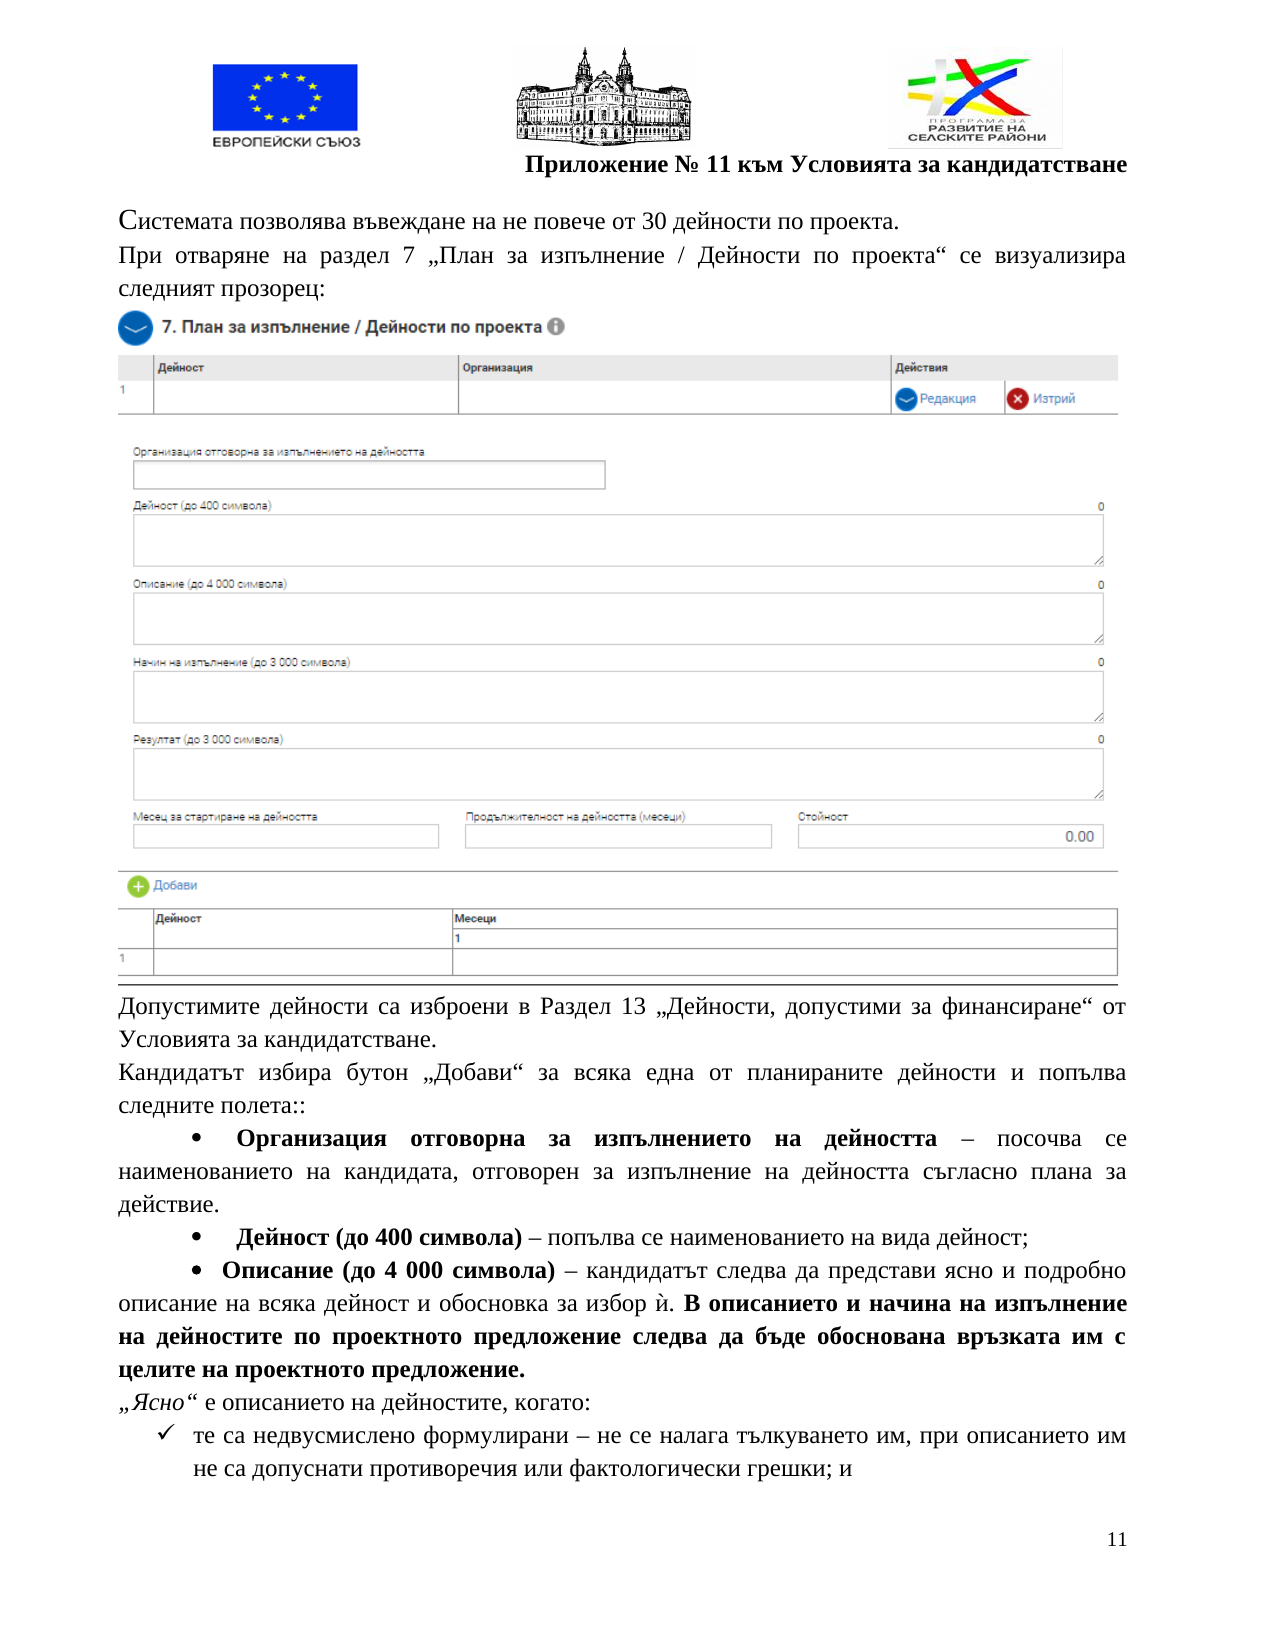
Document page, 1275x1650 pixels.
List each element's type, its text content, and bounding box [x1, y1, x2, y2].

picture [512, 44, 698, 149]
list Дейност (до 400 символа) – попълва се наименованието на вида дейност; [192, 1222, 1127, 1251]
picture [212, 63, 362, 149]
text Допустимите дейности са изброени в Раздел 13 „Дейности, допустими за финансиране“ от Условията за кандидатстване. [118, 991, 1127, 1053]
text „Ясно“ е описанието на дейностите, когато: [118, 1387, 1127, 1416]
text Кандидатът избира бутон „Добави“ за всяка една от планираните дейности и попълва следните полета:: [118, 1057, 1127, 1119]
picture [887, 47, 1063, 149]
list Организация отговорна за изпълнението на дейността – посочва се наименованието на кандидата, отговорен за изпълнение на дейността съгласно плана за действие. [118, 1123, 1127, 1218]
text При отваряне на раздел 7 „План за изпълнение / Дейности по проекта“ се визуализира следният прозорец: [118, 240, 1127, 302]
list те са недвусмислено формулирани – не се налага тълкуването им, при описанието им не са допуснати противоречия или фактологически грешки; и [156, 1421, 1127, 1482]
text Системата позволява въвеждане на не повече от 30 дейности по проекта. [118, 202, 1127, 235]
list Описание (до 4 000 символа) – кандидатът следва да представи ясно и подробно описание на всяка дейност и обосновка за избор ѝ. В описанието и начина на изпълнение на дейностите по проектното предложение следва да бъде обоснована връзката им с целите на проектното предложение. [118, 1255, 1127, 1383]
